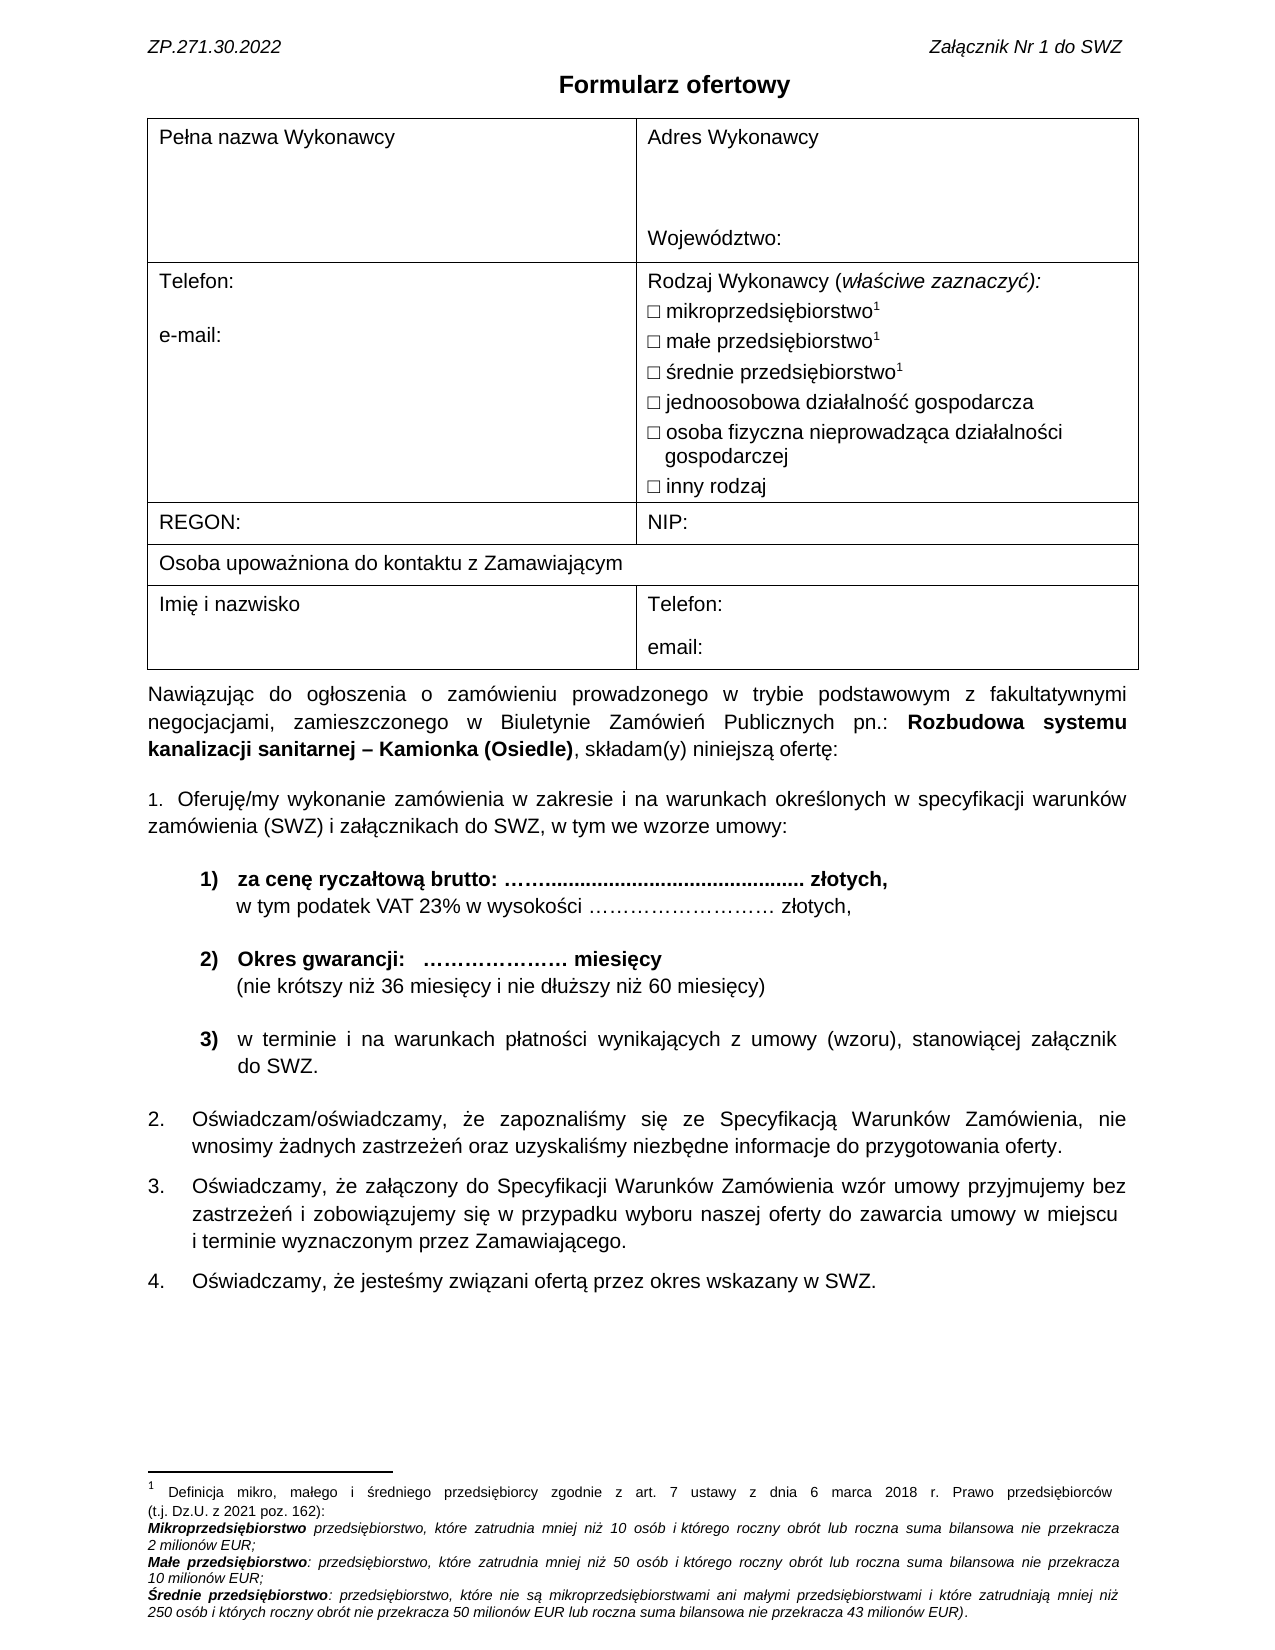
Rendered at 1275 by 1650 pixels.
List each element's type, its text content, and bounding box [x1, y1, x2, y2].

table_header Adres Wykonawcy Województwo: [637, 119, 1138, 262]
text (nie krótszy niż 36 miesięcy i nie dłuższy niż 60 miesięcy) [148, 974, 1127, 998]
table_cell NIP: [637, 503, 1138, 544]
list Oświadczam/oświadczamy, że zapoznaliśmy się ze Specyfikacją Warunków Zamówienia, nie wnosimy żadnych zastrzeżeń oraz uzyskaliśmy niezbędne informacje do przygotowania oferty. [148, 1106, 1127, 1158]
table_cell Imię i nazwisko [148, 586, 636, 668]
table_cell Osoba upoważniona do kontaktu z Zamawiającym [148, 545, 1138, 585]
list za cenę ryczałtową brutto: ……............................................. złotych, [200, 866, 1127, 890]
list Okres gwarancji: ………………… miesięcy [200, 946, 1127, 970]
list Oferuję/my wykonanie zamówienia w zakresie i na warunkach określonych w specyfikacji warunków zamówienia (SWZ) i załącznikach do SWZ, w tym we wzorze umowy: [148, 786, 1127, 838]
table_cell Rodzaj Wykonawcy (właściwe zaznaczyć): □ mikroprzedsiębiorstwo □ małe przedsiębiorstwo1 □ średnie przedsiębiorstwo1 □ jednoosobowa działalność gospodarcza □ osoba fizyczna nieprowadząca działalności gospodarczej □ inny rodzaj [637, 263, 1138, 502]
text Formularz ofertowy [148, 70, 1127, 99]
table_cell Telefon: email: [637, 586, 1138, 668]
table_header Pełna nazwa Wykonawcy [148, 119, 636, 262]
text w tym podatek VAT 23% w wysokości ……………………… złotych, [236, 894, 1127, 918]
table_cell Telefon: e-mail: [148, 263, 636, 502]
list Oświadczamy, że jesteśmy związani ofertą przez okres wskazany w SWZ. [148, 1269, 1127, 1293]
table_cell REGON: [148, 503, 636, 544]
text Nawiązując do ogłoszenia o zamówieniu prowadzonego w trybie podstawowym z fakultatywnymi negocjacjami, zamieszczonego w Biuletynie Zamówień Publicznych pn.: Rozbudowa systemu kanalizacji sanitarnej – Kamionka (Osiedle), składam(y) niniejszą ofertę: [148, 682, 1127, 761]
list w terminie i na warunkach płatności wynikających z umowy (wzoru), stanowiącej załącznik do SWZ. [200, 1026, 1127, 1078]
list Oświadczamy, że załączony do Specyfikacji Warunków Zamówienia wzór umowy przyjmujemy bez zastrzeżeń i zobowiązujemy się w przypadku wyboru naszej oferty do zawarcia umowy w miejscu i terminie wyznaczonym przez Zamawiającego. [148, 1174, 1127, 1253]
